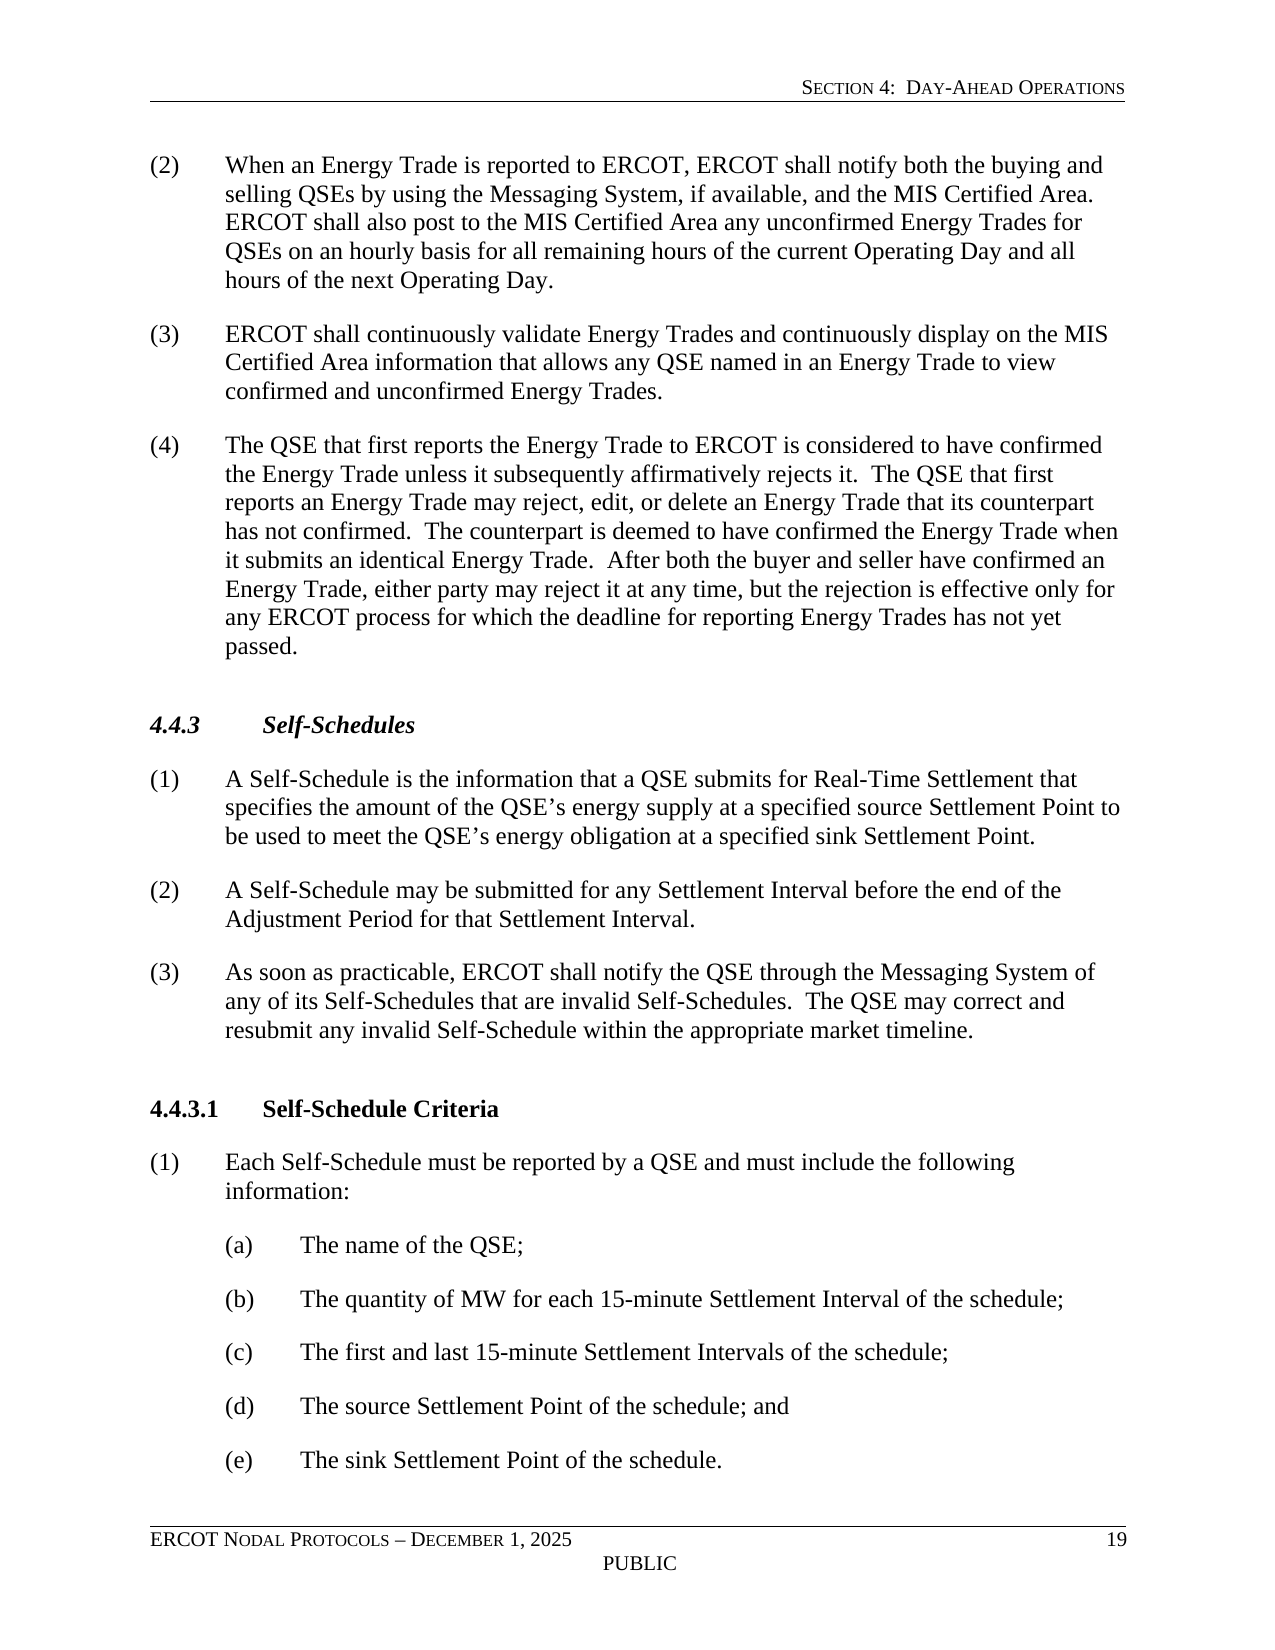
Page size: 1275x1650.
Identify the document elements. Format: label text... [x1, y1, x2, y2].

text (1) Each Self-Schedule must be reported by a QSE and must include the following information: [150, 1147, 1125, 1205]
text (3) As soon as practicable, ERCOT shall notify the QSE through the Messaging System of any of its Self-Schedules that are invalid Self-Schedules. The QSE may correct and resubmit any invalid Self-Schedule within the appropriate market timeline. [150, 957, 1125, 1044]
text (c) The first and last 15-minute Settlement Intervals of the schedule; [225, 1337, 1125, 1366]
text (b) The quantity of MW for each 15-minute Settlement Interval of the schedule; [225, 1284, 1125, 1312]
text 4.4.3.1 Self-Schedule Criteria [150, 1094, 1125, 1122]
text (2) When an Energy Trade is reported to ERCOT, ERCOT shall notify both the buying and selling QSEs by using the Messaging System, if available, and the MIS Certified Area. ERCOT shall also post to the MIS Certified Area any unconfirmed Energy Trades for QSEs on an hourly basis for all remaining hours of the current Operating Day and all hours of the next Operating Day. [150, 150, 1125, 294]
text (d) The source Settlement Point of the schedule; and [225, 1391, 1125, 1420]
text (2) A Self-Schedule may be submitted for any Settlement Interval before the end of the Adjustment Period for that Settlement Interval. [150, 875, 1125, 932]
text (e) The sink Settlement Point of the schedule. [225, 1445, 1125, 1474]
text (4) The QSE that first reports the Energy Trade to ERCOT is considered to have confirmed the Energy Trade unless it subsequently affirmatively rejects it. The QSE that first reports an Energy Trade may reject, edit, or delete an Energy Trade that its counterpart has not confirmed. The counterpart is deemed to have confirmed the Energy Trade when it submits an identical Energy Trade. After both the buyer and seller have confirmed an Energy Trade, either party may reject it at any time, but the rejection is effective only for any ERCOT process for which the deadline for reporting Energy Trades has not yet passed. [150, 430, 1125, 660]
text (a) The name of the QSE; [225, 1230, 1125, 1259]
text (3) ERCOT shall continuously validate Energy Trades and continuously display on the MIS Certified Area information that allows any QSE named in an Energy Trade to view confirmed and unconfirmed Energy Trades. [150, 319, 1125, 405]
text 4.4.3 Self-Schedules [150, 710, 1125, 739]
text (1) A Self-Schedule is the information that a QSE submits for Real-Time Settlement that specifies the amount of the QSE’s energy supply at a specified source Settlement Point to be used to meet the QSE’s energy obligation at a specified sink Settlement Point. [150, 764, 1125, 850]
